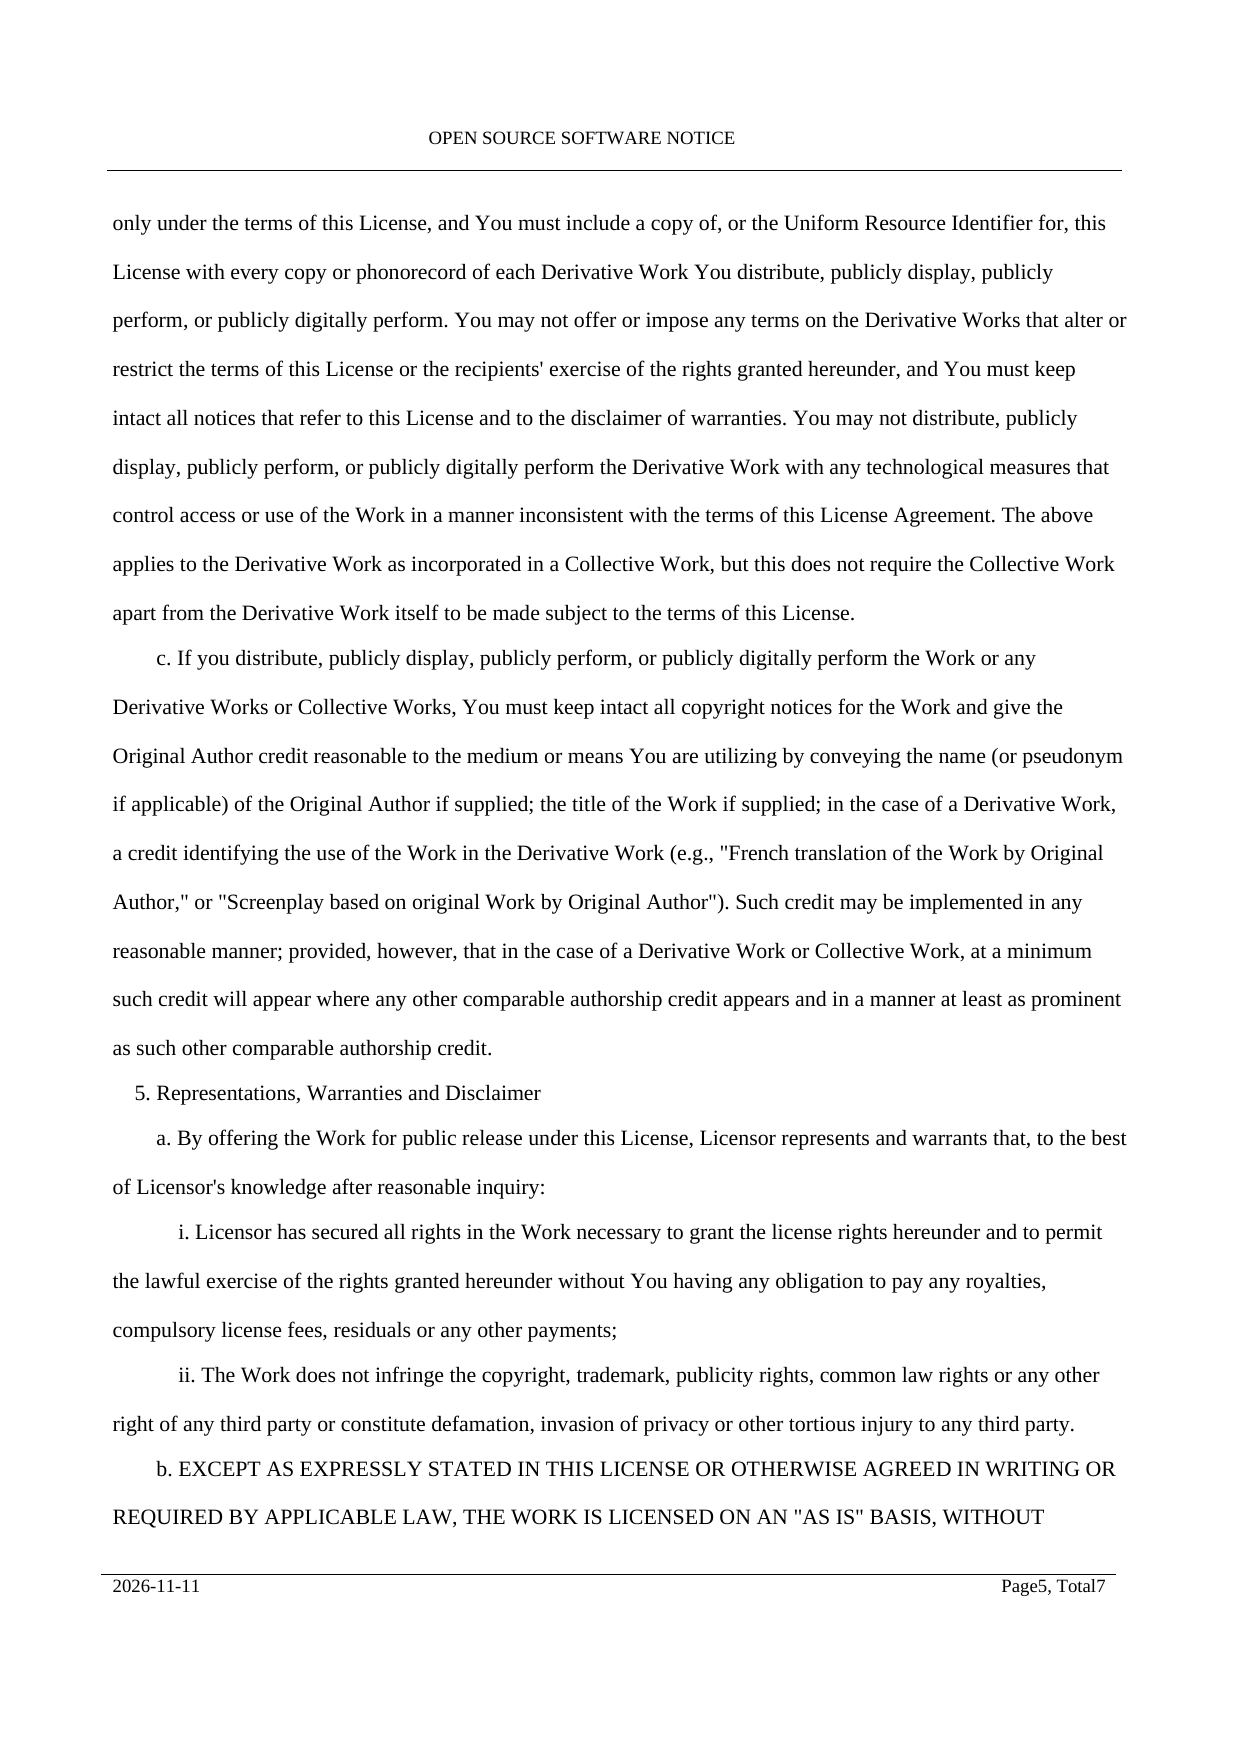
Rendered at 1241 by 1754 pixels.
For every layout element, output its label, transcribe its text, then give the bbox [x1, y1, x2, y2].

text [112, 1452, 1128, 1533]
text c. If you distribute, publicly display, publicly perform, or publicly digitally perform the Work or any Derivative Works or Collective Works, You must keep intact all copyright notices for the Work and give the Original Author credit reasonable to the medium or means You are utilizing by conveying the name (or pseudonym if applicable) of the Original Author if supplied; the title of the Work if supplied; in the case of a Derivative Work, a credit identifying the use of the Work in the Derivative Work (e.g., "French translation of the Work by Original Author," or "Screenplay based on original Work by Original Author"). Such credit may be implemented in any reasonable manner; provided, however, that in the case of a Derivative Work or Collective Work, at a minimum such credit will appear where any other comparable authorship credit appears and in a manner at least as prominent as such other comparable authorship credit. [112, 641, 1128, 1064]
text a. By offering the Work for public release under this License, Licensor represents and warrants that, to the best of Licensor's knowledge after reasonable inquiry: [112, 1122, 1128, 1203]
text 5. Representations, Warranties and Disclaimer [112, 1077, 1128, 1109]
text i. Licensor has secured all rights in the Work necessary to grant the license rights hereunder and to permit the lawful exercise of the rights granted hereunder without You having any obligation to pay any royalties, compulsory license fees, residuals or any other payments; [112, 1216, 1128, 1346]
text ii. The Work does not infringe the copyright, trademark, publicity rights, common law rights or any other right of any third party or constitute defamation, invasion of privacy or other tortious injury to any third party. [112, 1358, 1128, 1439]
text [112, 206, 1128, 629]
